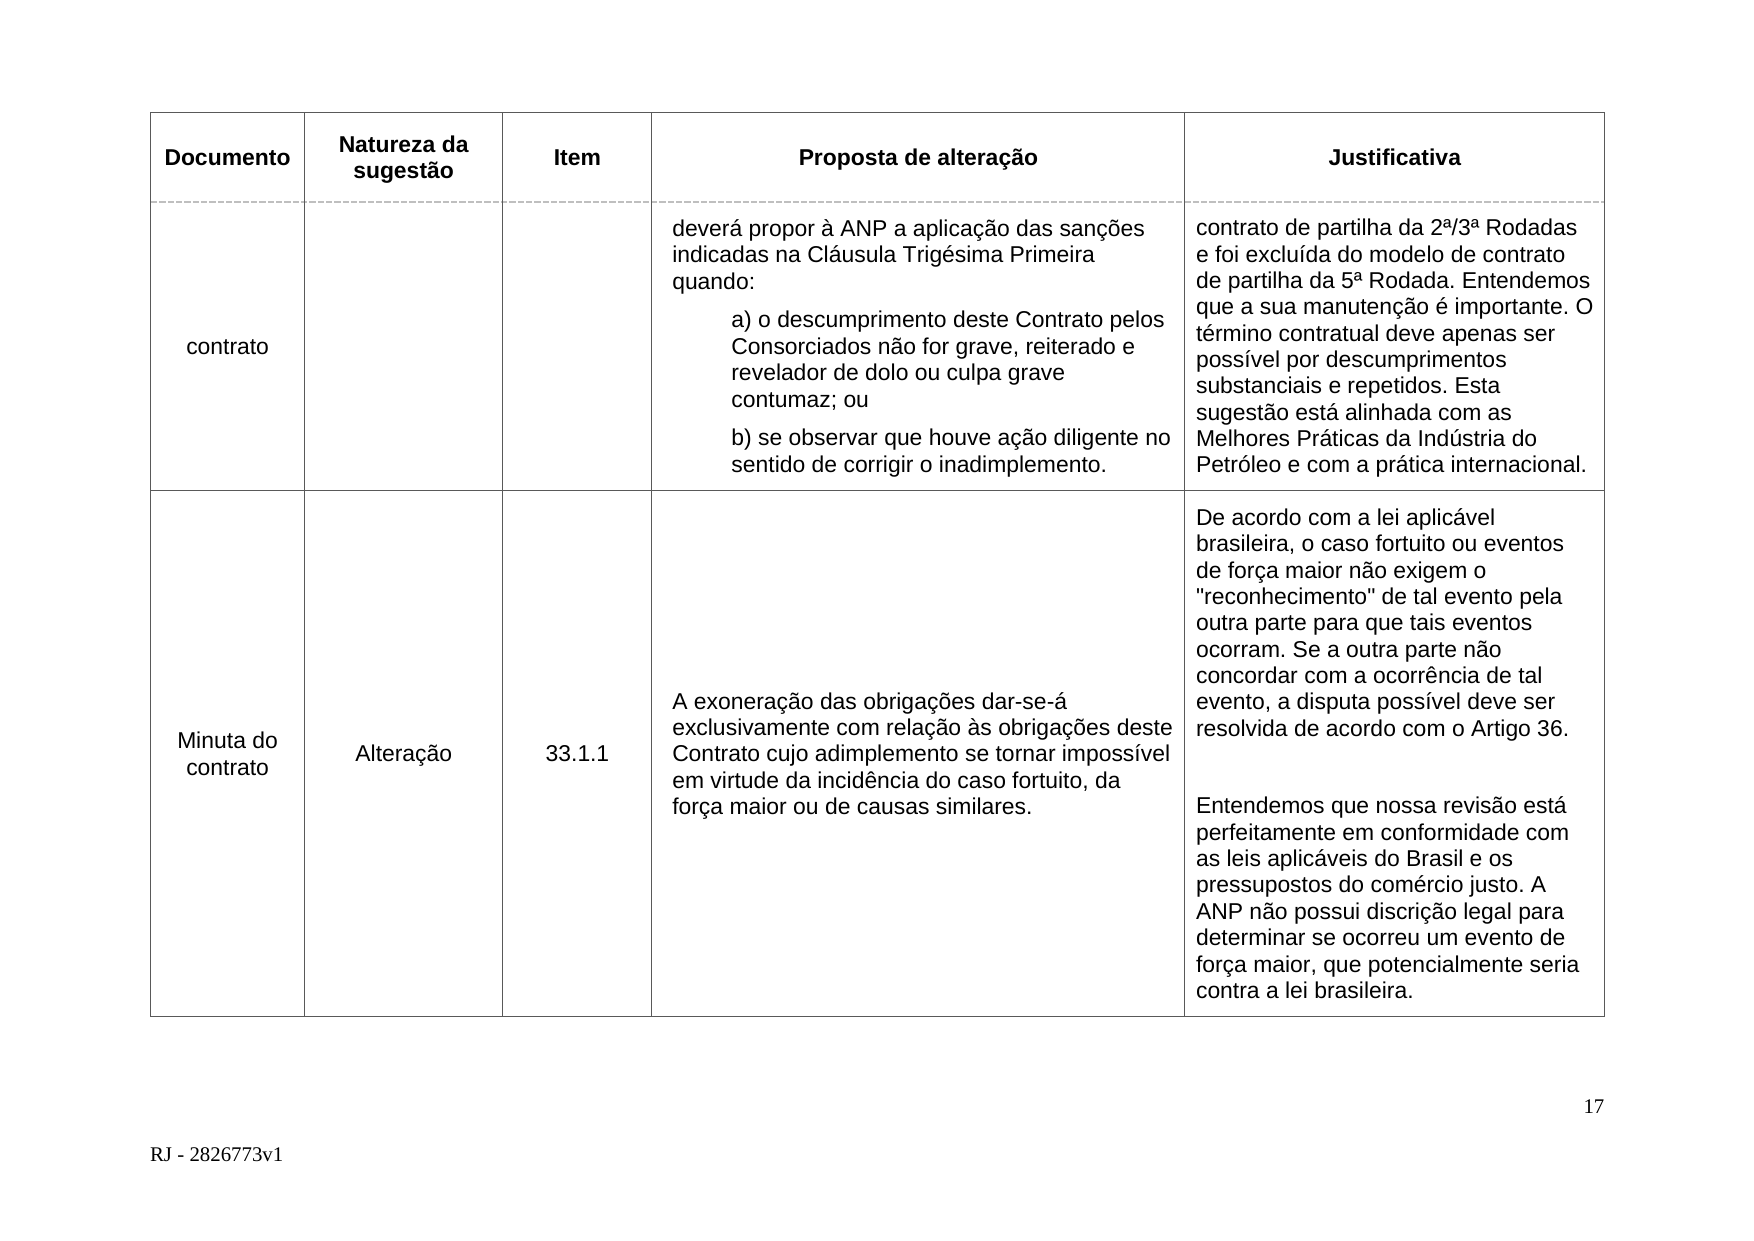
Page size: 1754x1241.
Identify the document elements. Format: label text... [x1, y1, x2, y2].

table_cell Inclusão [305, 201, 502, 490]
table_cell Minuta do contrato [151, 201, 304, 490]
table_cell 33.1.1 [503, 491, 651, 1016]
table_cell De acordo com a lei aplicável brasileira, o caso fortuito ou eventos de força maior não exigem o "reconhecimento" de tal evento pela outra parte para que tais eventos ocorram. Se a outra parte não concordar com a ocorrência de tal evento, a disputa possível deve ser resolvida de acordo com o Artigo 36. Entendemos que nossa revisão está perfeitamente em conformidade com as leis aplicáveis do Brasil e os pressupostos do comércio justo. A ANP não possui discrição legal para determinar se ocorreu um evento de força maior, que potencialmente seria contra a lei brasileira. [1185, 491, 1604, 1016]
table_cell A exoneração das obrigações dar-se-á exclusivamente com relação às obrigações deste Contrato cujo adimplemento se tornar impossível em virtude da incidência do caso fortuito, da força maior ou de causas similares. [652, 491, 1184, 1016]
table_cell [1185, 201, 1604, 490]
table_header Proposta de alteração [652, 113, 1184, 201]
table_header Item [503, 113, 651, 201]
table_cell (32.7) [503, 201, 651, 490]
table_header Justificativa [1185, 113, 1604, 201]
table_cell Minuta do contrato [151, 491, 304, 1016]
table_header Natureza da sugestão [305, 113, 502, 201]
table_cell Alteração [305, 491, 502, 1016]
table_header Documento [151, 113, 304, 201]
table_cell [652, 201, 1184, 490]
